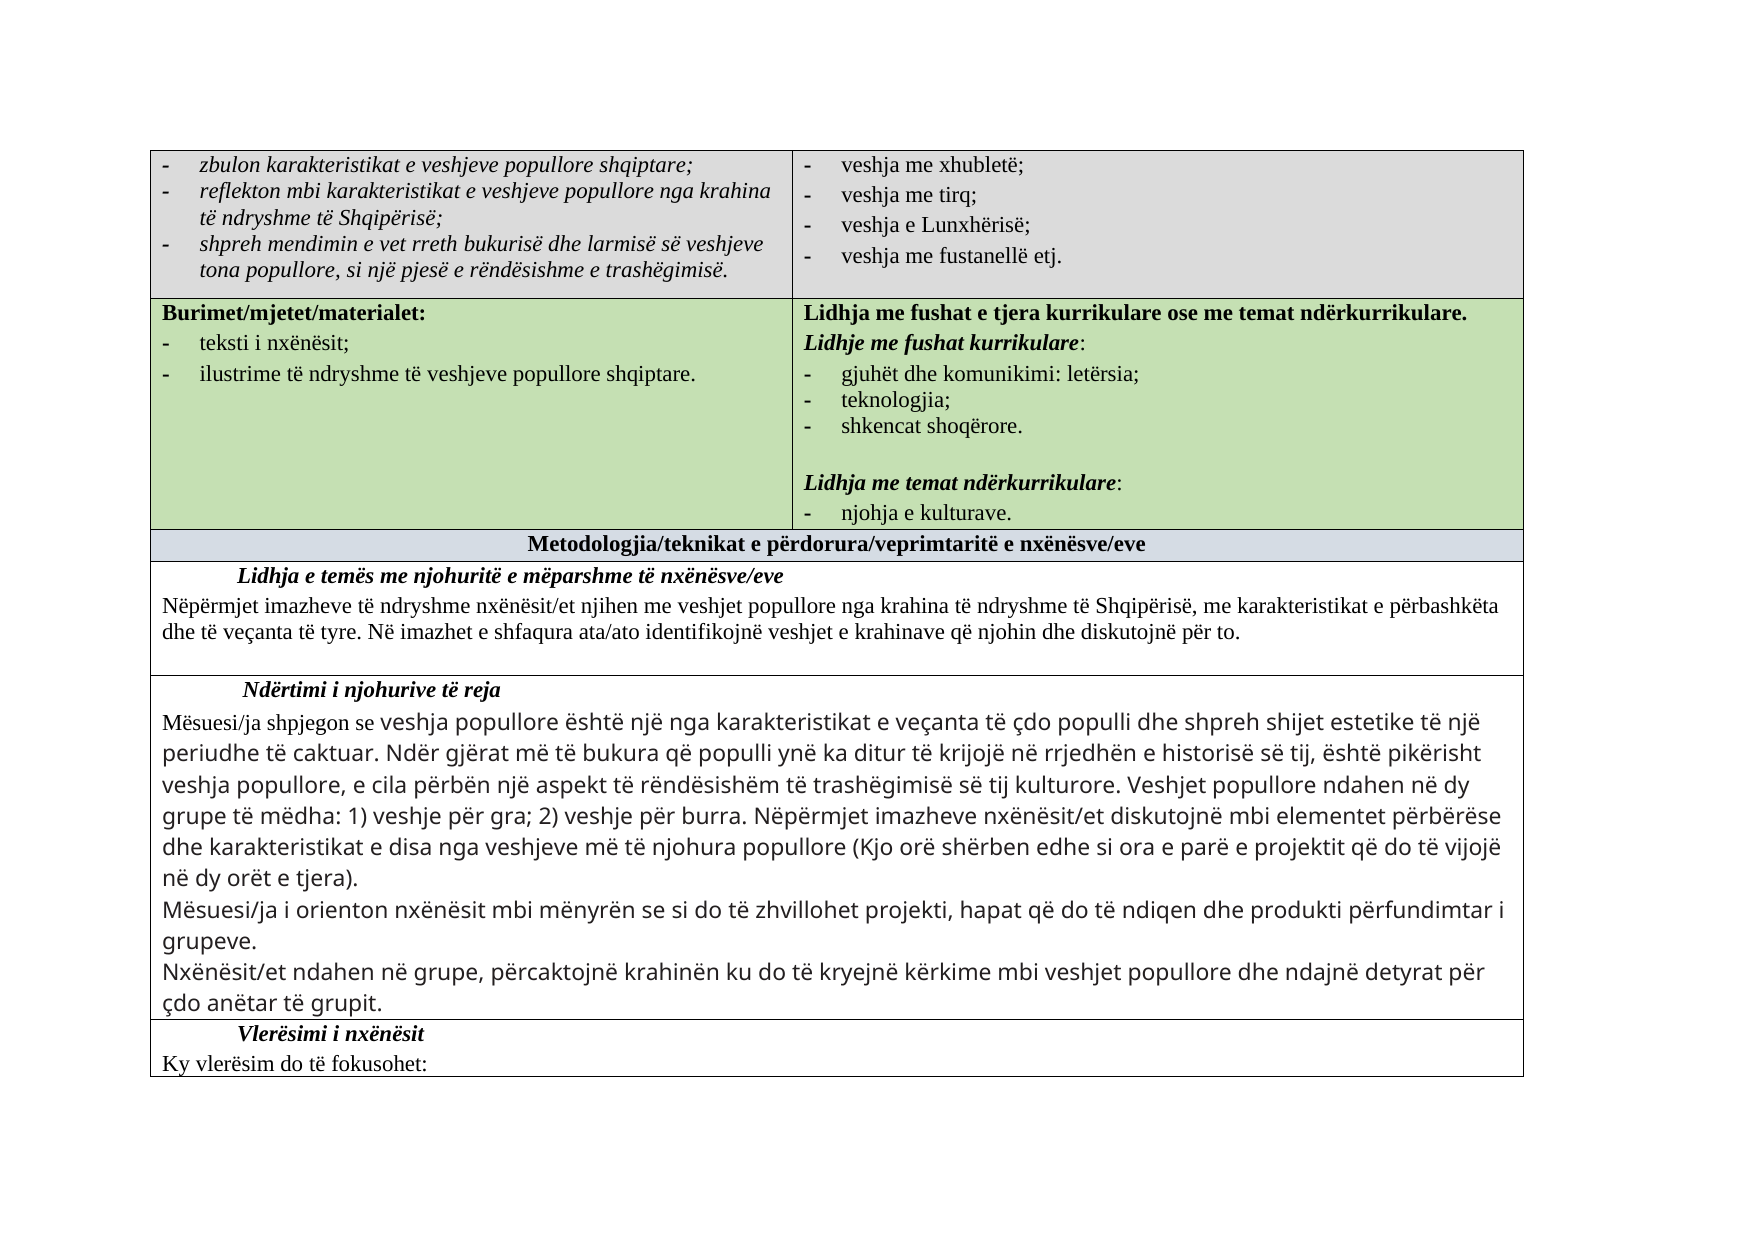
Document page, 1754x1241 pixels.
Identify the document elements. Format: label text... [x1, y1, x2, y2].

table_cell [793, 151, 1523, 298]
table_cell Lidhja me fushat e tjera kurrikulare ose me temat ndërkurrikulare. Lidhje me fushat kurrikulare: gjuhët dhe komunikimi: letërsia; teknologjia; shkencat shoqërore. Lidhja me temat ndërkurrikulare: njohja e kulturave. [793, 299, 1523, 529]
table_cell Burimet/mjetet/materialet: teksti i nxënësit; ilustrime të ndryshme të veshjeve popullore shqiptare. [151, 299, 792, 529]
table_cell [151, 1020, 1523, 1076]
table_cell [151, 151, 792, 298]
table_cell Metodologjia/teknikat e përdorura/veprimtaritë e nxënësve/eve [151, 530, 1523, 561]
table_cell Lidhja e temës me njohuritë e mëparshme të nxënësve/eve Nëpërmjet imazheve të ndryshme nxënësit/et njihen me veshjet popullore nga krahina të ndryshme të Shqipërisë, me karakteristikat e përbashkëta dhe të veçanta të tyre. Në imazhet e shfaqura ata/ato identifikojnë veshjet e krahinave që njohin dhe diskutojnë për to. [151, 562, 1523, 675]
table_cell Ndërtimi i njohurive të reja Mësuesi/ja shpjegon se veshja popullore është një nga karakteristikat e veçanta të çdo populli dhe shpreh shijet estetike të një periudhe të caktuar. Ndër gjërat më të bukura që populli ynë ka ditur të krijojë në rrjedhën e historisë së tij, është pikërisht veshja popullore, e cila përbën një aspekt të rëndësishëm të trashëgimisë së tij kulturore. Veshjet popullore ndahen në dy grupe të mëdha: 1) veshje për gra; 2) veshje për burra. Nëpërmjet imazheve nxënësit/et diskutojnë mbi elementet përbërëse dhe karakteristikat e disa nga veshjeve më të njohura popullore (Kjo orë shërben edhe si ora e parë e projektit që do të vijojë në dy orët e tjera). Mësuesi/ja i orienton nxënësit mbi mënyrën se si do të zhvillohet projekti, hapat që do të ndiqen dhe produkti përfundimtar i grupeve. Nxënësit/et ndahen në grupe, përcaktojnë krahinën ku do të kryejnë kërkime mbi veshjet popullore dhe ndajnë detyrat për çdo anëtar të grupit. [151, 676, 1523, 1018]
